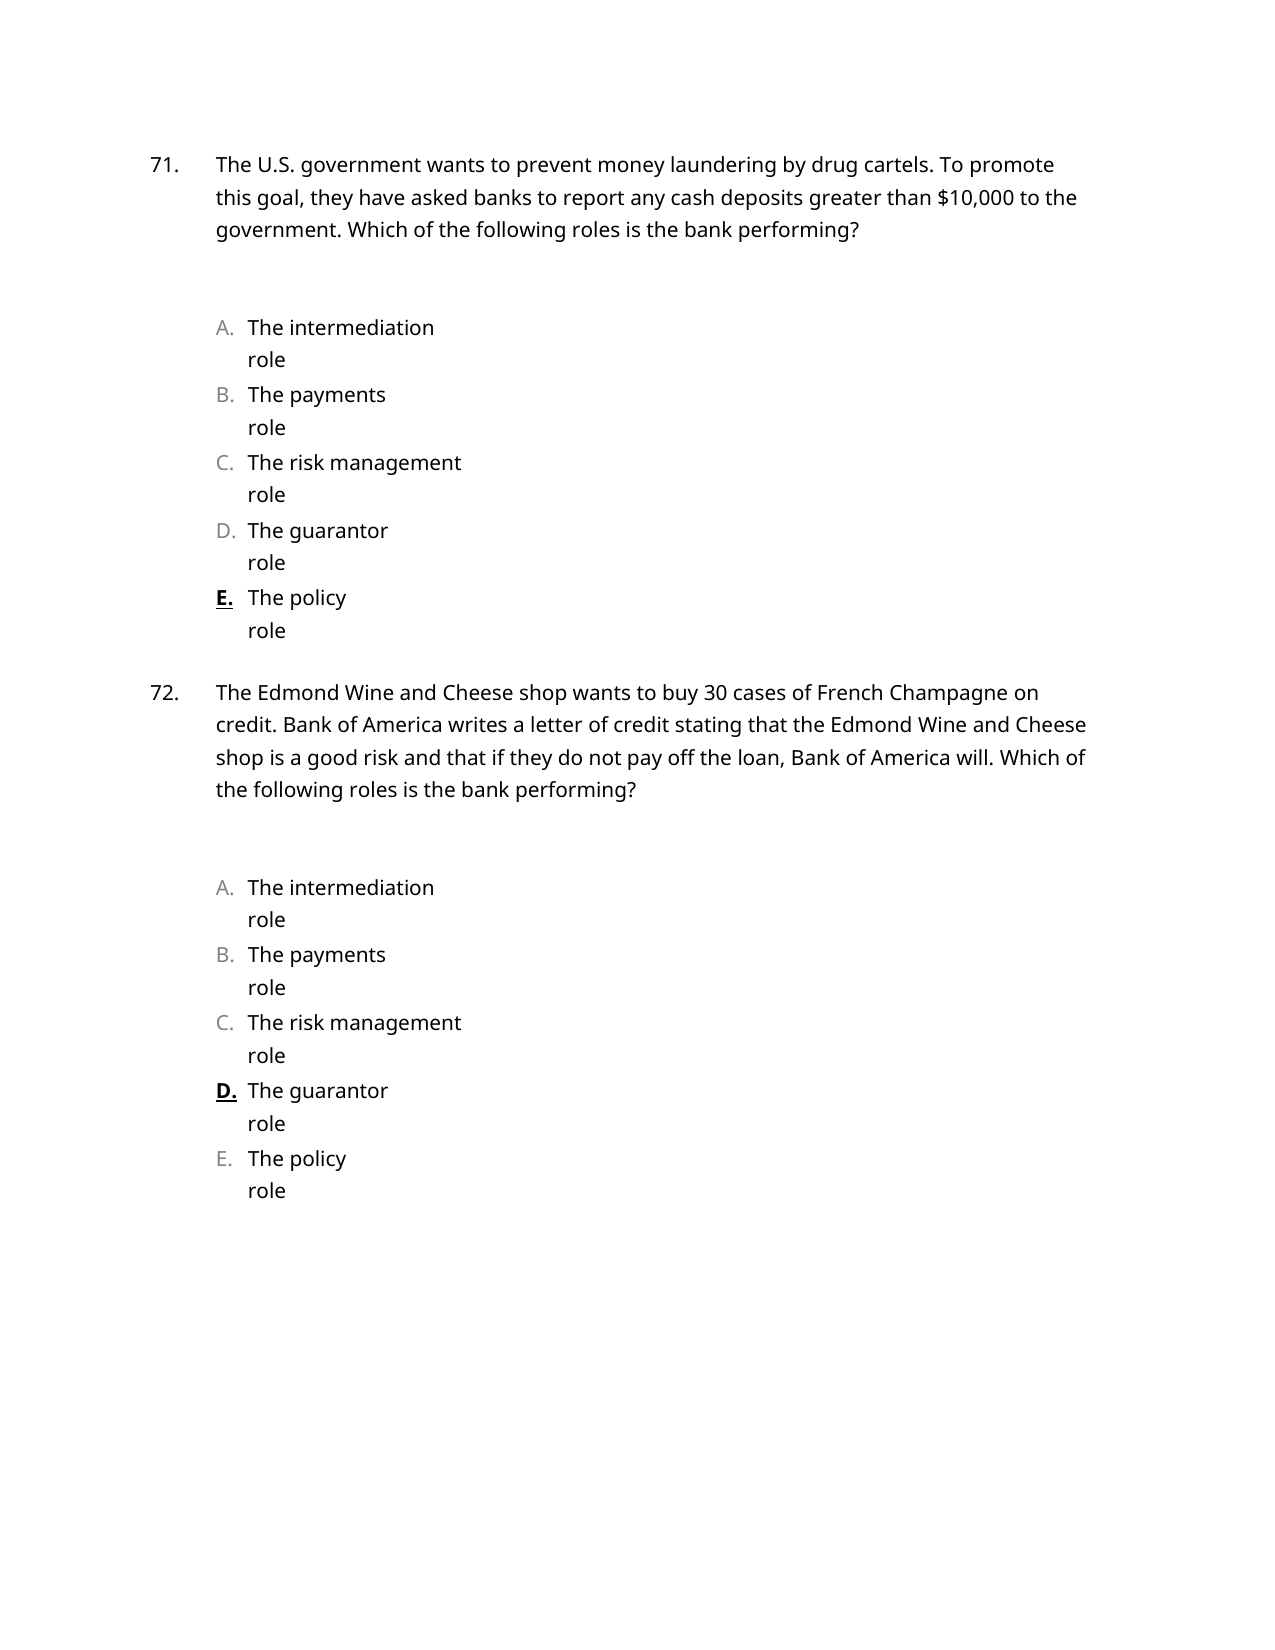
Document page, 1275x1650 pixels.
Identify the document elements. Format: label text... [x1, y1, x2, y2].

table_header The U.S. government wants to prevent money laundering by drug cartels. To promote this goal, they have asked banks to report any cash deposits greater than $10,000 to the government. Which of the following roles is the bank performing? [216, 150, 1087, 648]
table_header The Edmond Wine and Cheese shop wants to buy 30 cases of French Champagne on credit. Bank of America writes a letter of credit stating that the Edmond Wine and Cheese shop is a good risk and that if they do not pay off the loan, Bank of America will. Which of the following roles is the bank performing? [216, 678, 1087, 1209]
table_header 72. [150, 678, 216, 1209]
table_header 71. [150, 150, 216, 648]
